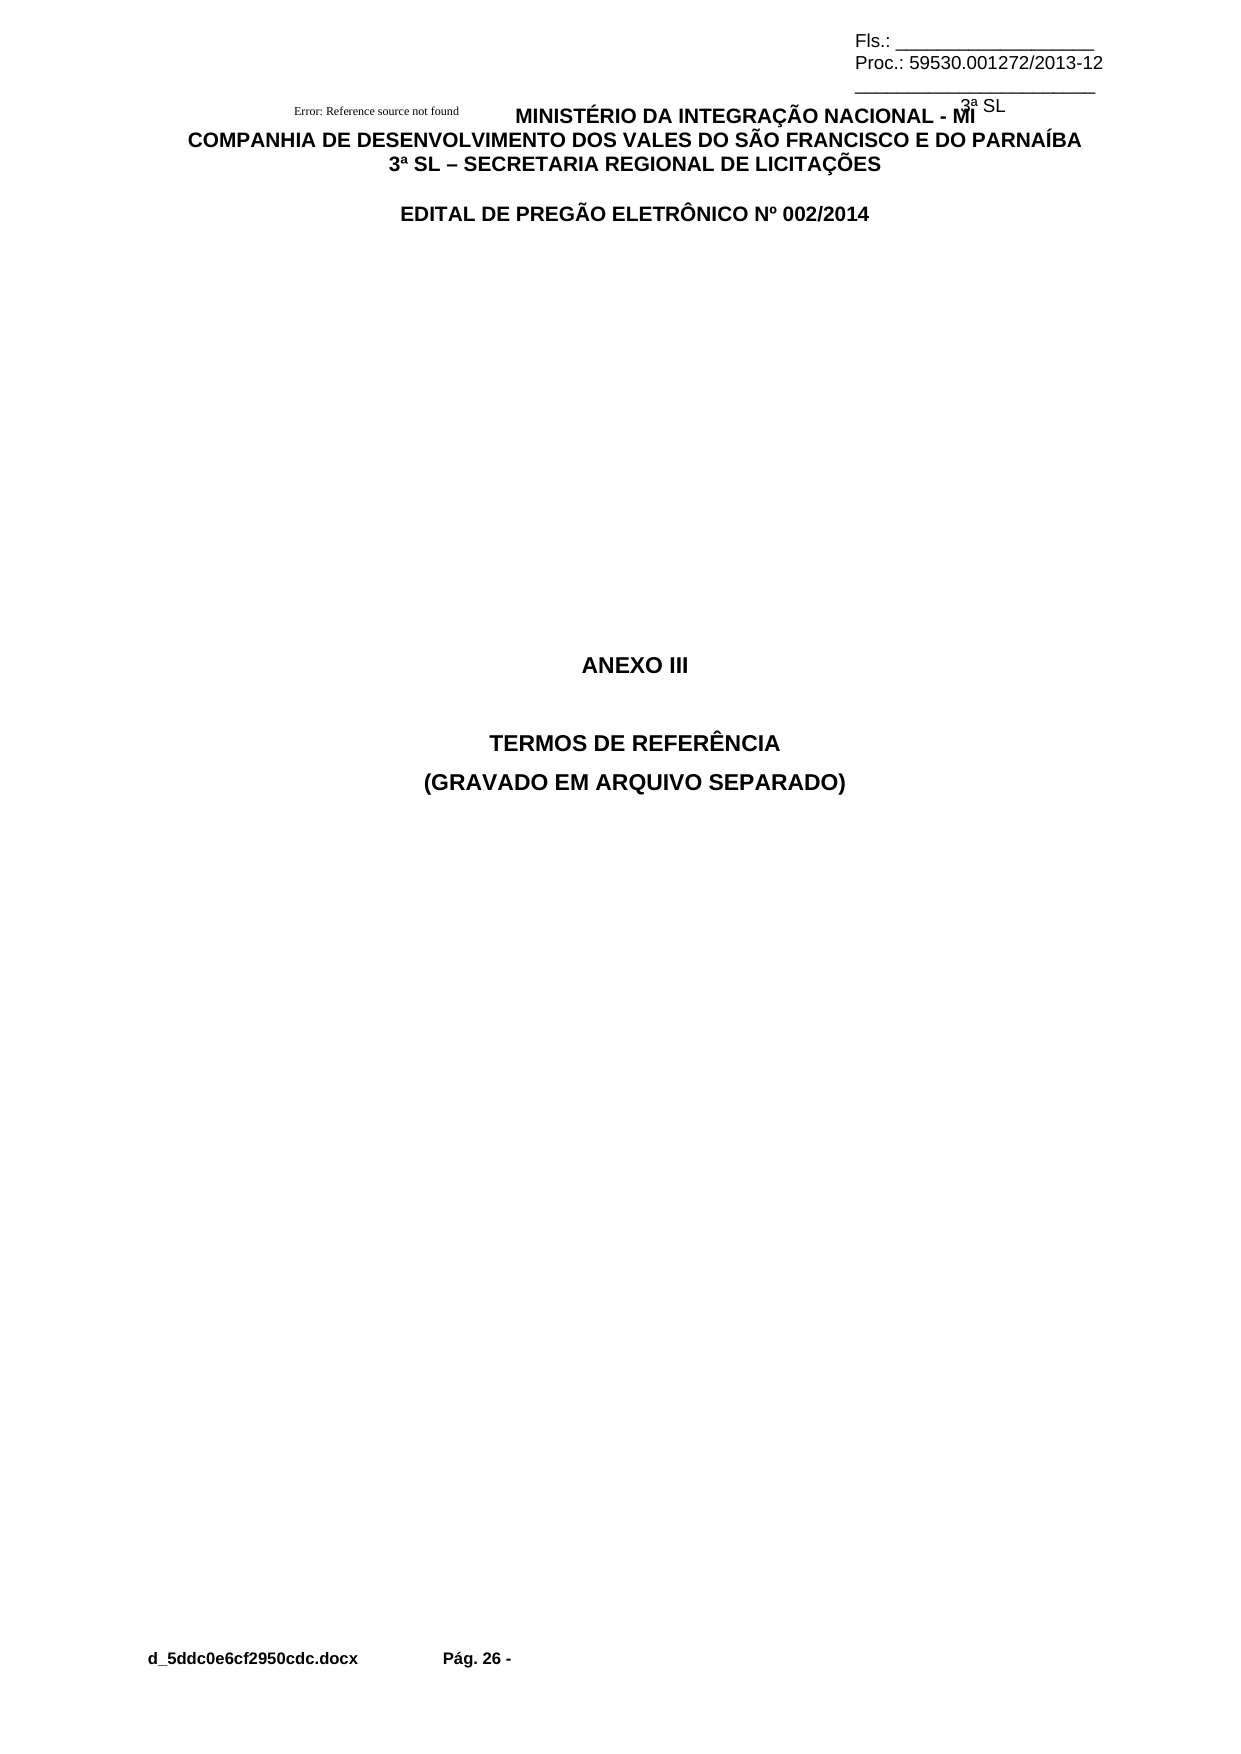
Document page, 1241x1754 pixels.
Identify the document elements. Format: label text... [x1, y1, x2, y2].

text TERMOS DE REFERÊNCIA [148, 729, 1122, 756]
text EDITAL DE PREGÃO ELETRÔNICO Nº 002/2014 [148, 202, 1122, 226]
text (GRAVADO EM ARQUIVO SEPARADO) [148, 768, 1122, 795]
text ANEXO III [148, 652, 1122, 678]
